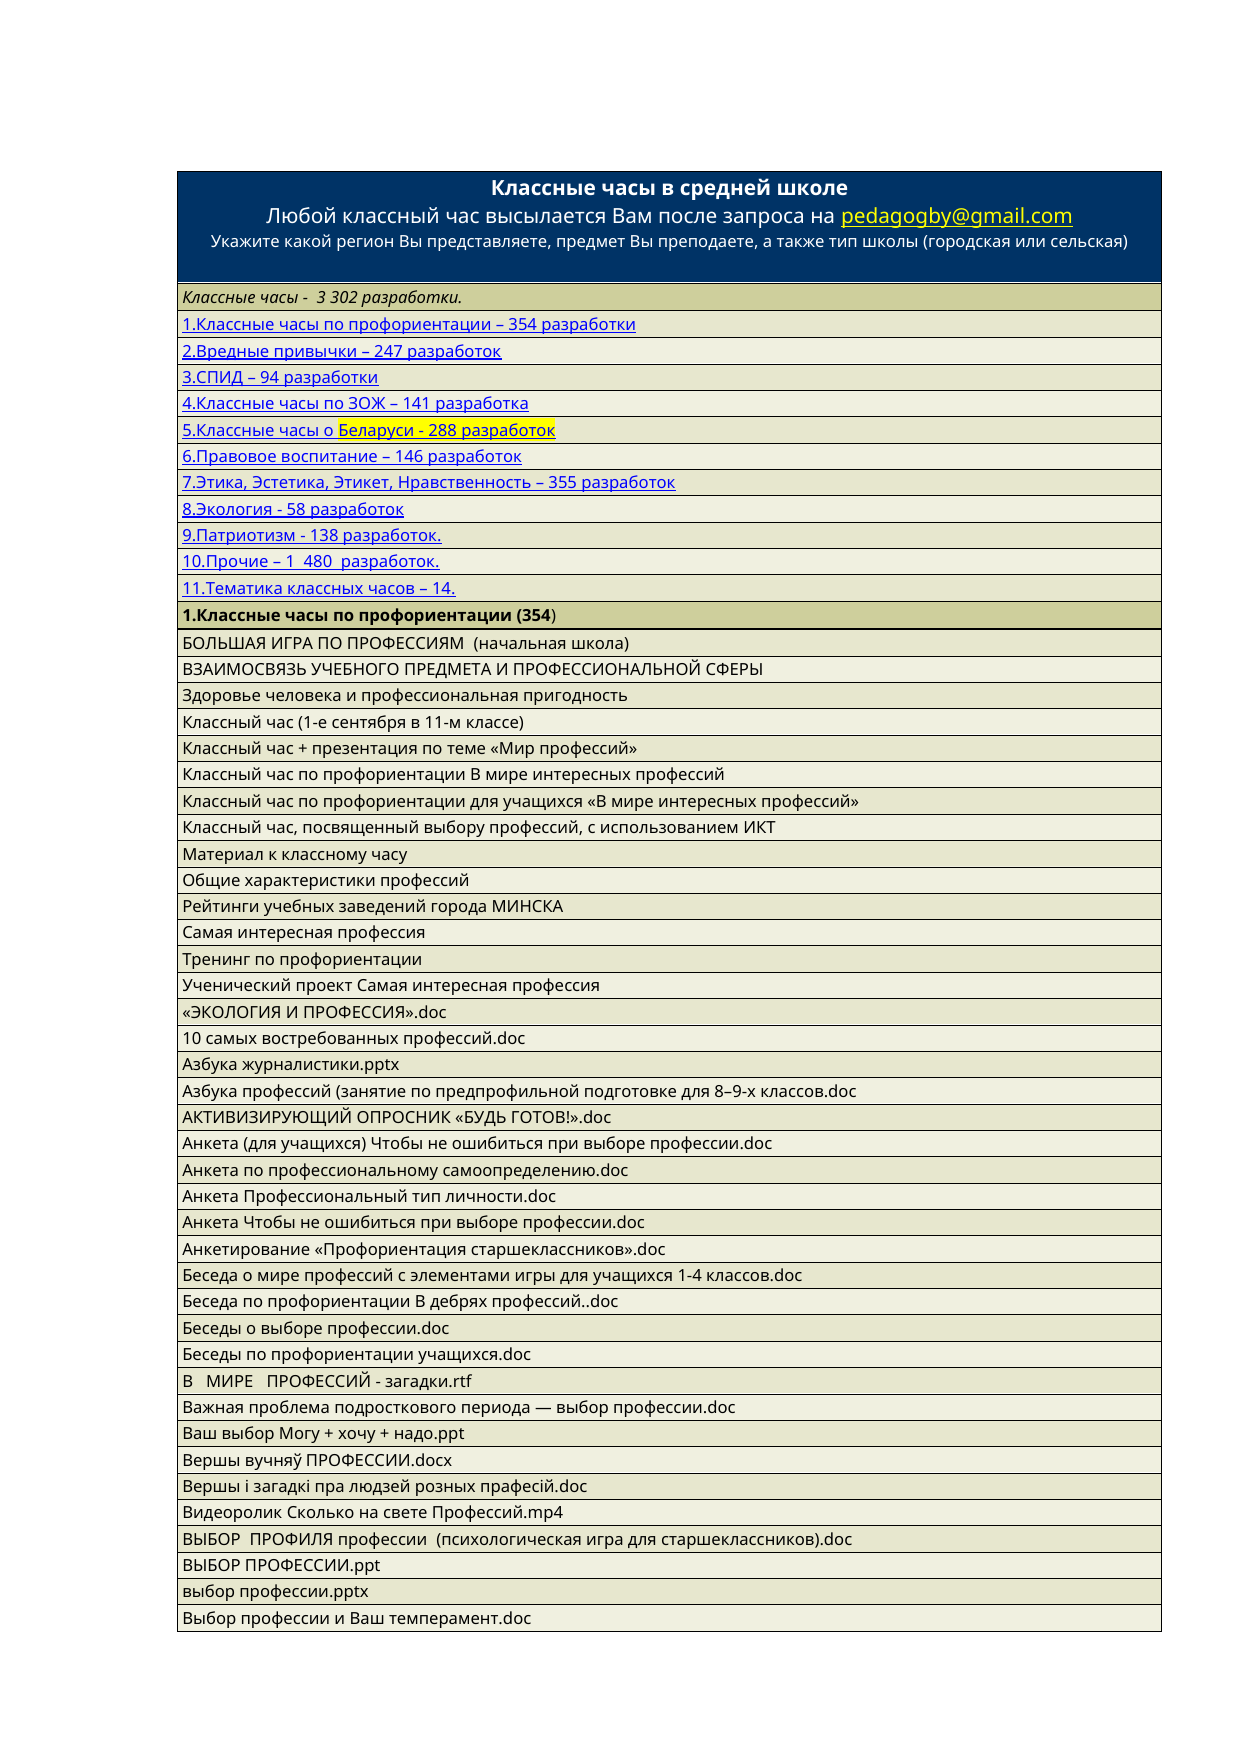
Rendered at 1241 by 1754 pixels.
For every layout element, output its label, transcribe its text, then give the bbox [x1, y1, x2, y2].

table_cell Беседы по профориентации учащихся.doc [178, 1342, 1161, 1367]
table_cell Классный час (1-е сентября в 11-м классе) [178, 709, 1161, 734]
table_header Классные часы в средней школе Любой классный час высылается Вам после запроса на pedagogby@gmail.com Укажите какой регион Вы представляете, предмет Вы преподаете, а также тип школы (городская или сельская) [178, 172, 1161, 282]
table_cell Азбука профессий (занятие по предпрофильной подготовке для 8–9-х классов.doc [178, 1078, 1161, 1103]
table_cell 1.Классные часы по профориентации – 354 разработки [178, 311, 1161, 337]
table_cell 10.Прочие – 1 480 разработок. [178, 549, 1161, 574]
table_cell Анкета Чтобы не ошибиться при выборе профессии.doc [178, 1210, 1161, 1235]
table_cell 3.СПИД – 94 разработки [178, 365, 1161, 390]
table_cell Самая интересная профессия [178, 920, 1161, 945]
table_cell 5.Классные часы о Беларуси - 288 разработок [178, 417, 1161, 443]
table_cell Анкетирование «Профориентация старшеклассников».doc [178, 1236, 1161, 1262]
table_cell 6.Правовое воспитание – 146 разработок [178, 444, 1161, 469]
table_cell 1.Классные часы по профориентации (354) [178, 602, 1161, 628]
table_cell Общие характеристики профессий [178, 868, 1161, 893]
table_cell 11.Тематика классных часов – 14. [178, 575, 1161, 601]
table_cell ВЫБОР ПРОФИЛЯ профессии (психологическая игра для старшеклассников).doc [178, 1526, 1161, 1552]
table_cell Классные часы - 3 302 разработки. [178, 284, 1161, 310]
table_cell 4.Классные часы по ЗОЖ – 141 разработка [178, 391, 1161, 416]
table_cell Анкета по профессиональному самоопределению.doc [178, 1157, 1161, 1183]
table_cell Беседа по профориентации В дебрях профессий..doc [178, 1289, 1161, 1314]
table_cell «ЭКОЛОГИЯ И ПРОФЕССИЯ».doc [178, 999, 1161, 1024]
table_cell Классный час по профориентации для учащихся «В мире интересных профессий» [178, 788, 1161, 814]
table_cell АКТИВИЗИРУЮЩИЙ ОПРОСНИК «БУДЬ ГОТОВ!».doc [178, 1105, 1161, 1130]
table_cell Беседы о выборе профессии.doc [178, 1315, 1161, 1341]
table_cell Рейтинги учебных заведений города МИНСКА [178, 894, 1161, 919]
table_cell Материал к классному часу [178, 841, 1161, 866]
table_cell Ваш выбор Могу + хочу + надо.ppt [178, 1421, 1161, 1446]
table_cell Вершы і загадкі пра людзей розных прафесій.doc [178, 1474, 1161, 1499]
table_cell Анкета Профессиональный тип личности.doc [178, 1184, 1161, 1209]
table_cell Анкета (для учащихся) Чтобы не ошибиться при выборе профессии.doc [178, 1131, 1161, 1156]
table_cell Видеоролик Сколько на свете Профессий.mp4 [178, 1500, 1161, 1525]
table_cell Беседа о мире профессий с элементами игры для учащихся 1-4 классов.doc [178, 1263, 1161, 1288]
table_cell Тренинг по профориентации [178, 946, 1161, 972]
table_cell 7.Этика, Эстетика, Этикет, Нравственность – 355 разработок [178, 470, 1161, 495]
table_cell Классный час, посвященный выбору профессий, с использованием ИКТ [178, 815, 1161, 840]
table_cell выбор профессии.pptx [178, 1579, 1161, 1604]
table_cell ВЗАИМОСВЯЗЬ УЧЕБНОГО ПРЕДМЕТА И ПРОФЕССИОНАЛЬНОЙ СФЕРЫ [178, 657, 1161, 682]
table_cell Азбука журналистики.pptx [178, 1052, 1161, 1077]
table_cell Здоровье человека и профессиональная пригодность [178, 683, 1161, 708]
table_cell Вершы вучняў ПРОФЕССИИ.docx [178, 1447, 1161, 1472]
table_cell 9.Патриотизм - 138 разработок. [178, 523, 1161, 548]
table_cell Классный час + презентация по теме «Мир профессий» [178, 736, 1161, 761]
table_cell В МИРЕ ПРОФЕССИЙ - загадки.rtf [178, 1368, 1161, 1393]
table_cell 8.Экология - 58 разработок [178, 496, 1161, 522]
table_cell Важная проблема подросткового периода — выбор профессии.doc [178, 1395, 1161, 1420]
table_cell ВЫБОР ПРОФЕССИИ.ppt [178, 1553, 1161, 1578]
table_cell 2.Вредные привычки – 247 разработок [178, 338, 1161, 363]
table_cell Ученический проект Самая интересная профессия [178, 973, 1161, 998]
table_cell Выбор профессии и Ваш темперамент.doc [178, 1605, 1161, 1631]
table_cell 10 самых востребованных профессий.doc [178, 1026, 1161, 1051]
table_cell Классный час по профориентации В мире интересных профессий [178, 762, 1161, 787]
table_cell БОЛЬШАЯ ИГРА ПО ПРОФЕССИЯМ (начальная школа) [178, 630, 1161, 656]
